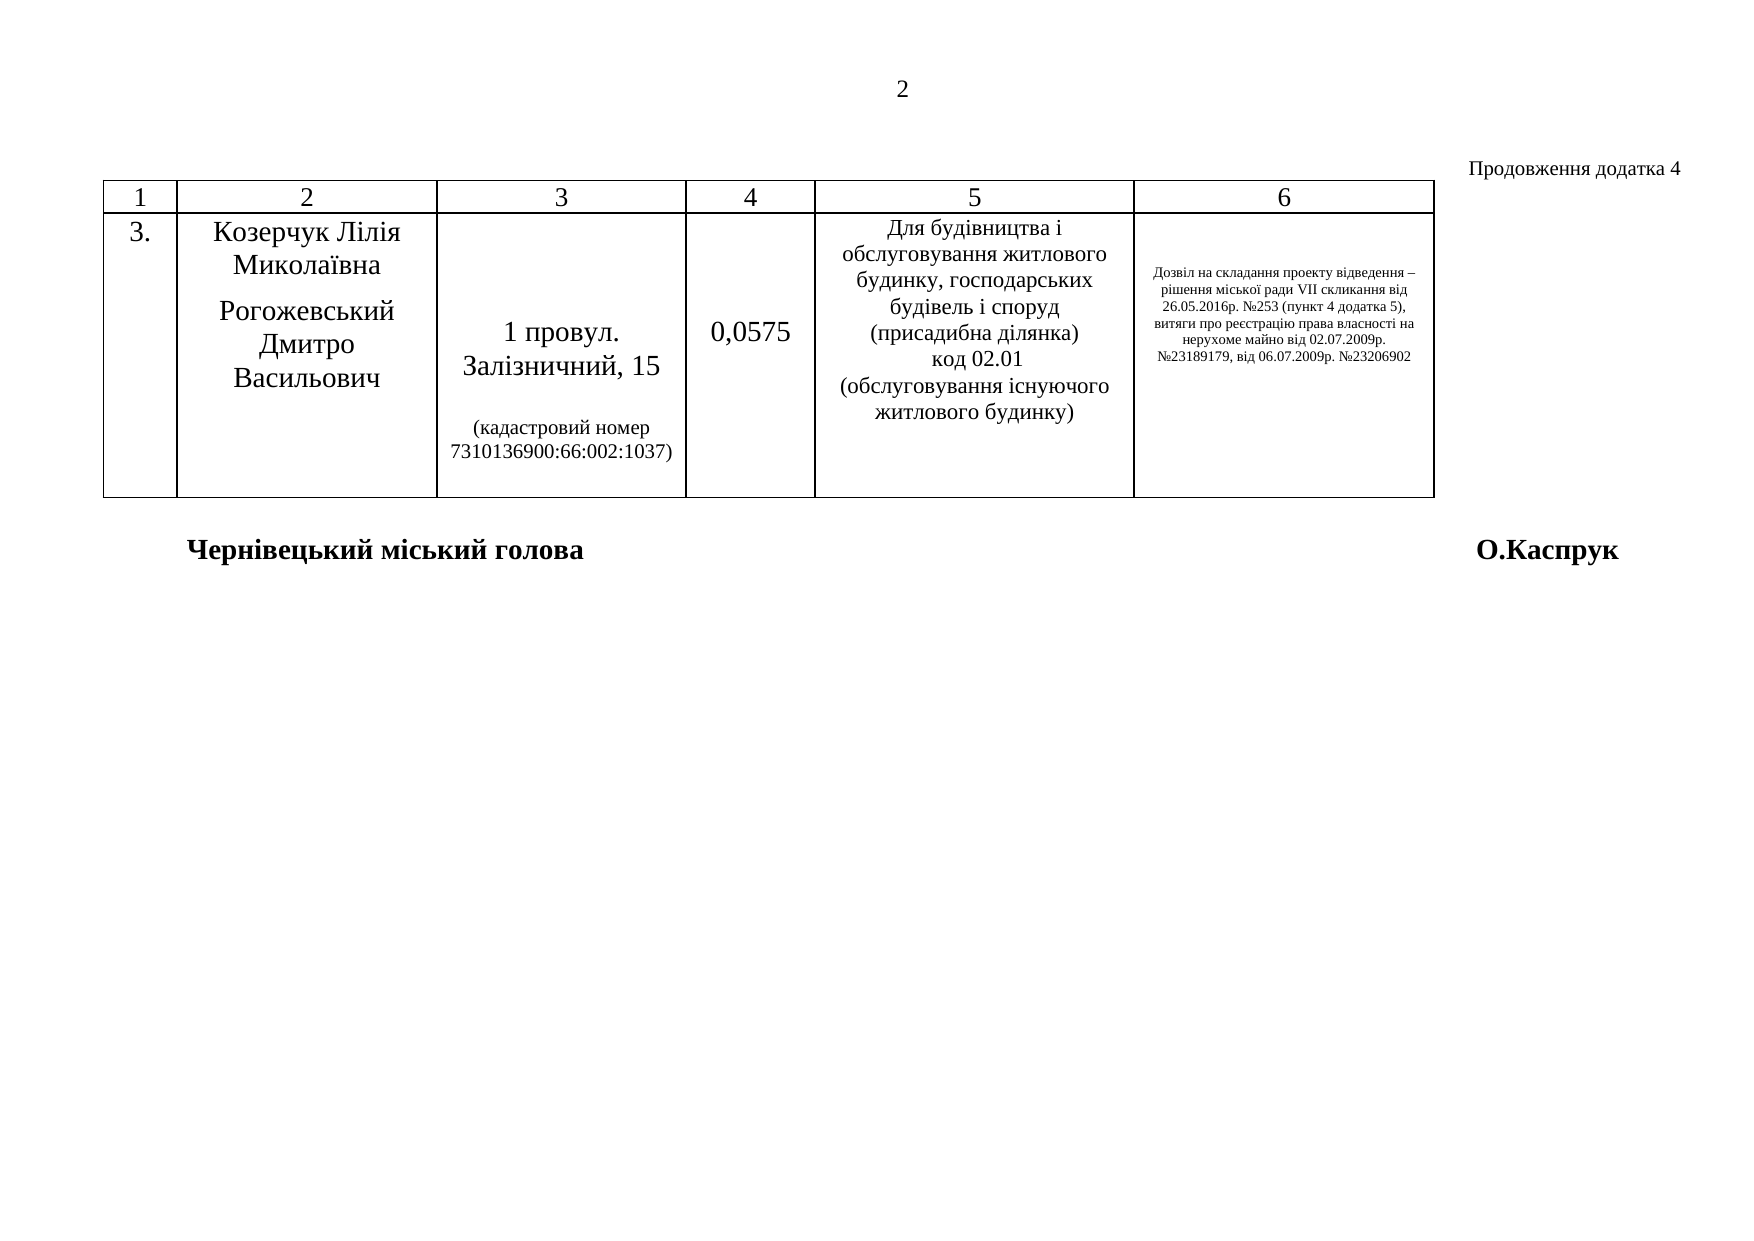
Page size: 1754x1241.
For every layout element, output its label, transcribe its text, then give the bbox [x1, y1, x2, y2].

table_cell 6 [1135, 181, 1433, 212]
table_cell Козерчук Лілія Миколаївна Рогожевський Дмитро Васильович [178, 214, 436, 497]
table_cell 0,0575 [687, 214, 814, 497]
table_cell 4 [687, 181, 814, 212]
table_cell 5 [816, 181, 1133, 212]
table_cell 1 провул. Залізничний, 15 (кадастровий номер 7310136900:66:002:1037) [438, 214, 685, 497]
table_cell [816, 214, 1133, 497]
table_cell 2 [178, 181, 436, 212]
table_cell 1 [104, 181, 176, 212]
subtitle Чернівецький міський голова О.Каспрук [118, 532, 1687, 565]
table_cell 3. [104, 214, 176, 497]
table_cell Дозвіл на складання проекту відведення – рішення міської ради VІІ скликання від 26.05.2016р. №253 (пункт 4 додатка 5), витяги про реєстрацію права власності на нерухоме майно від 02.07.2009р. №23189179, від 06.07.2009р. №23206902 [1135, 214, 1433, 497]
table_cell 3 [438, 181, 685, 212]
